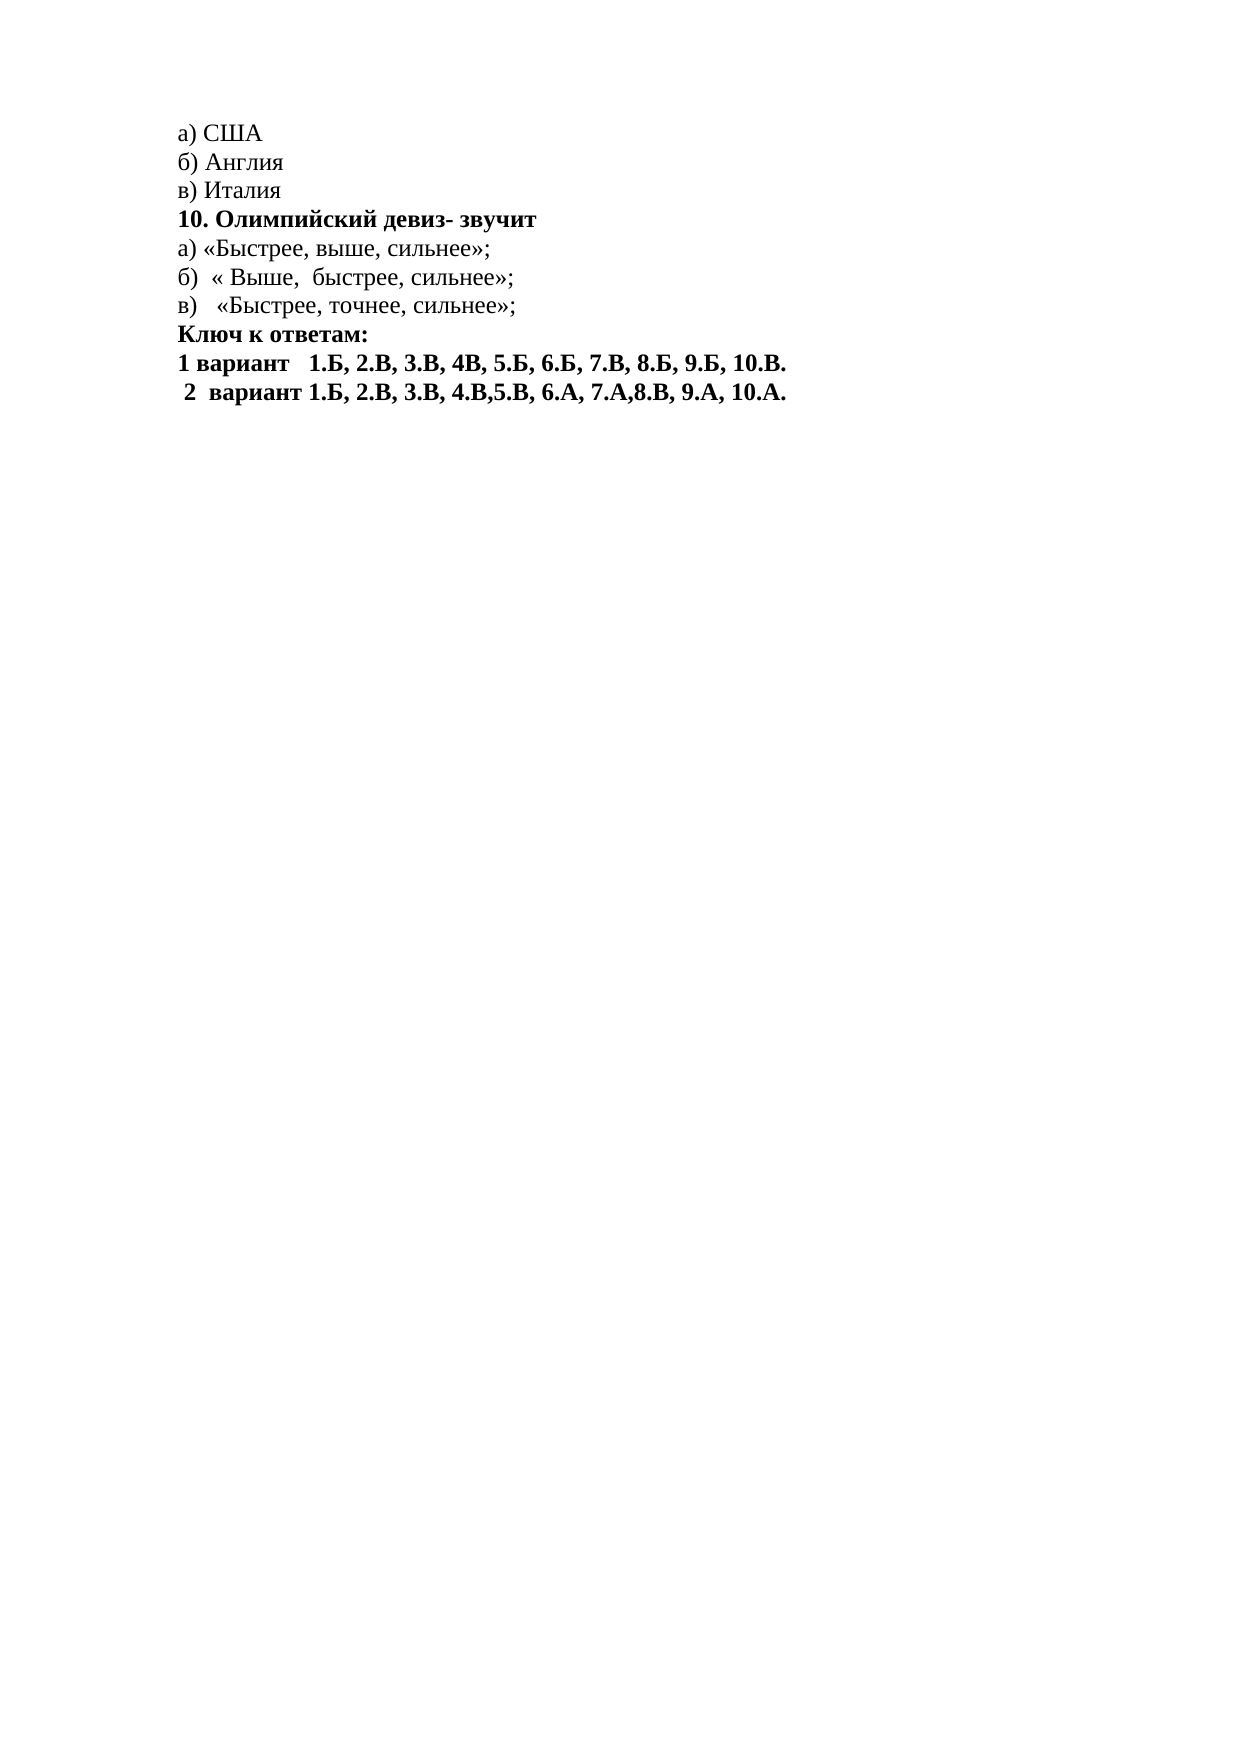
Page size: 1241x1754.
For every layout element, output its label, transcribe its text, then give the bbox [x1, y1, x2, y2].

text б) « Выше, быстрее, сильнее»; [177, 262, 1152, 291]
text а) США [177, 118, 1152, 147]
text б) Англия [177, 147, 1152, 176]
text а) «Быстрее, выше, сильнее»; [177, 233, 1152, 262]
text Ключ к ответам: [177, 319, 1152, 348]
text в) Италия [177, 176, 1152, 204]
text 10. Олимпийский девиз- звучит [177, 204, 1152, 233]
text 2 вариант 1.Б, 2.В, 3.В, 4.В,5.В, 6.А, 7.А,8.В, 9.А, 10.А. [177, 377, 1152, 406]
text 1 вариант 1.Б, 2.В, 3.В, 4В, 5.Б, 6.Б, 7.В, 8.Б, 9.Б, 10.В. [177, 348, 1152, 377]
text в) «Быстрее, точнее, сильнее»; [177, 291, 1152, 319]
